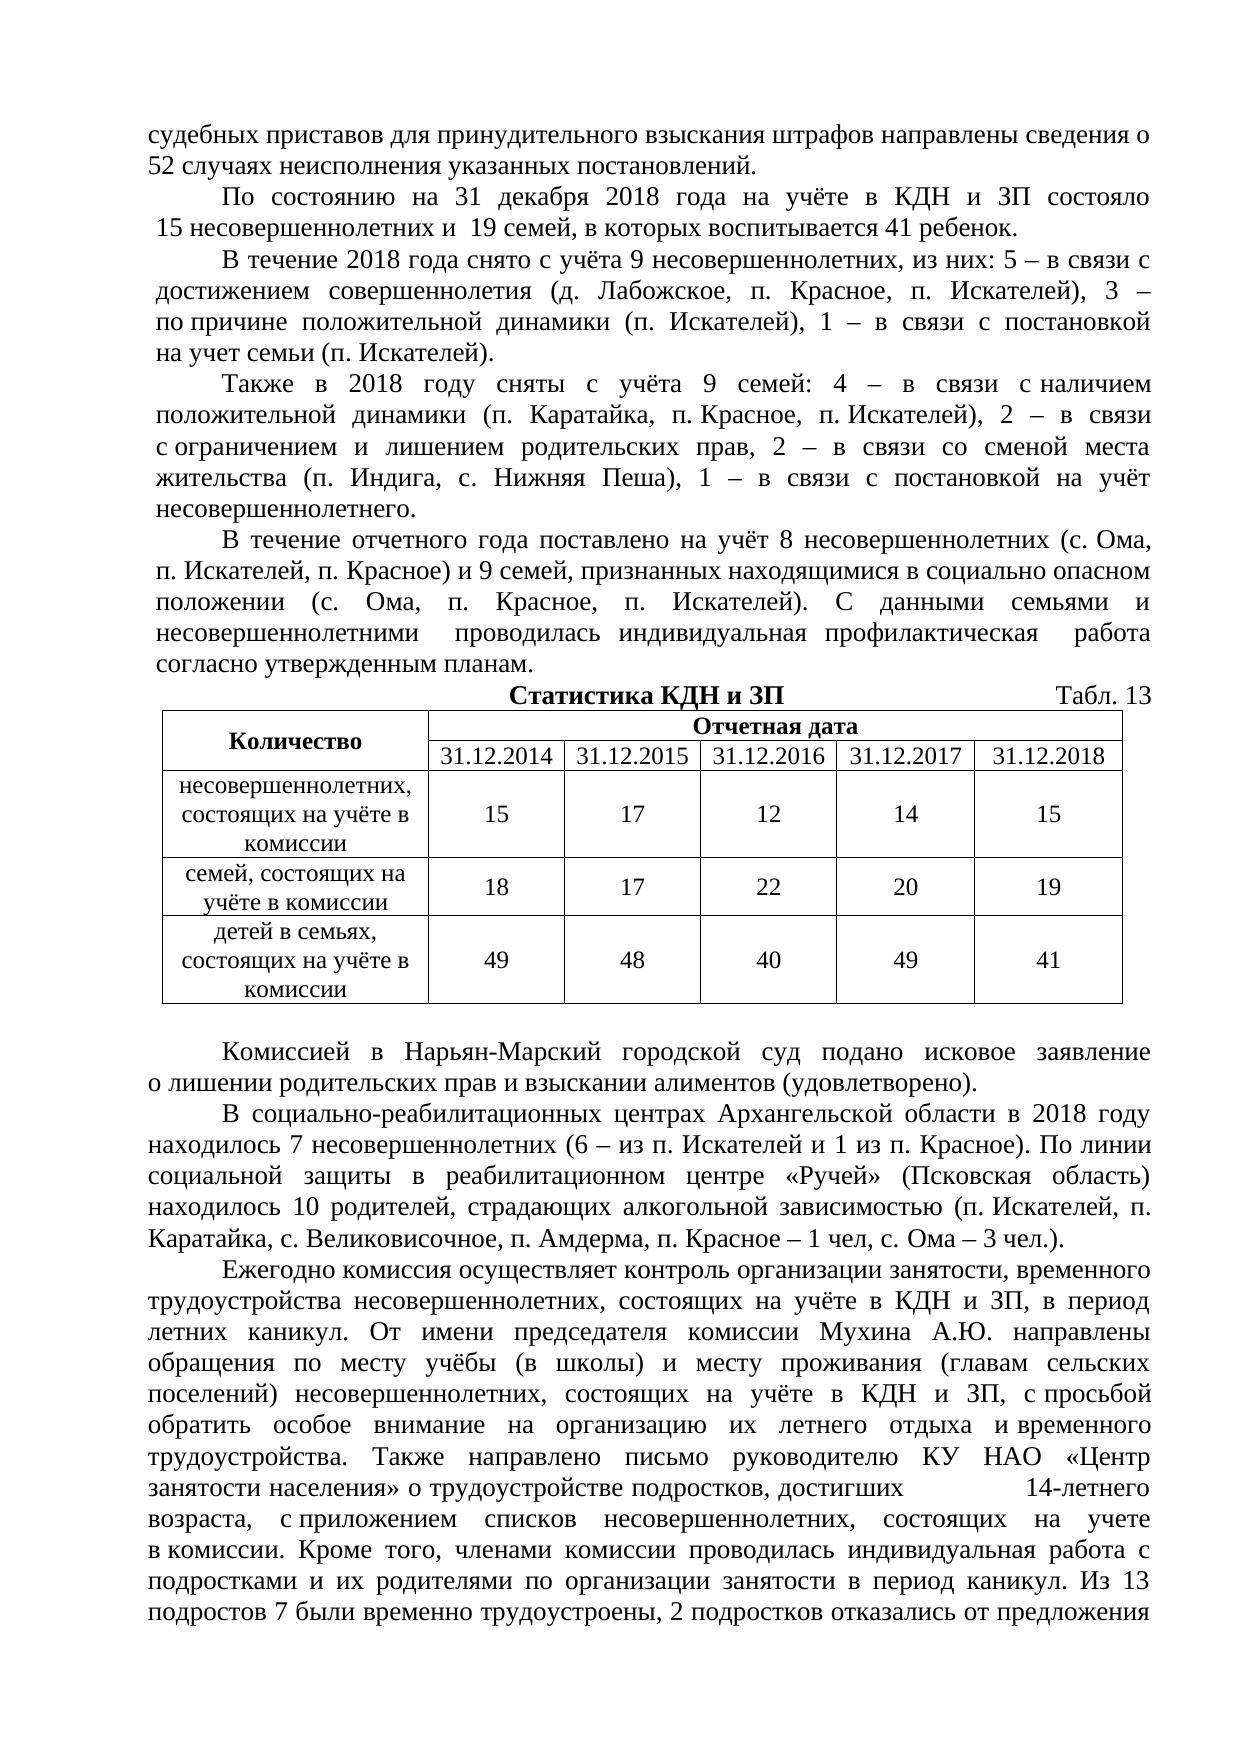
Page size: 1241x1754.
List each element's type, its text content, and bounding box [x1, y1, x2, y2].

table_cell несовершеннолетних, состоящих на учёте в комиссии [163, 771, 428, 857]
table_header Отчетная дата [429, 711, 1122, 740]
table_cell 40 [701, 916, 836, 1003]
table_cell детей в семьях, состоящих на учёте в комиссии [163, 916, 428, 1003]
text В течение отчетного года поставлено на учёт 8 несовершеннолетних (с. Ома, п. Искателей, п. Красное) и 9 семей, признанных находящимися в социально опасном положении (с. Ома, п. Красное, п. Искателей). С данными семьями и несовершеннолетними проводилась индивидуальная профилактическая работа согласно утвержденным планам. [156, 523, 1152, 679]
table_cell 14 [837, 771, 974, 857]
table_cell 22 [701, 858, 836, 915]
text Статистика КДН и ЗП Табл. 13 [156, 679, 1152, 710]
table_cell 20 [837, 858, 974, 915]
table_cell 49 [429, 916, 564, 1003]
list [148, 1253, 1152, 1627]
text Комиссией в Нарьян-Марский городской суд подано исковое заявление о лишении родительских прав и взыскании алиментов (удовлетворено). [148, 1035, 1152, 1097]
table_cell 31.12.2015 [565, 741, 700, 769]
table_cell 18 [429, 858, 564, 915]
table_cell 31.12.2016 [701, 741, 836, 769]
table_cell 49 [837, 916, 974, 1003]
table_cell 17 [565, 771, 700, 857]
text Также в 2018 году сняты с учёта 9 семей: 4 – в связи с наличием положительной динамики (п. Каратайка, п. Красное, п. Искателей), 2 – в связи с ограничением и лишением родительских прав, 2 – в связи со сменой места жительства (п. Индига, с. Нижняя Пеша), 1 – в связи с постановкой на учёт несовершеннолетнего. [156, 367, 1152, 523]
table_cell семей, состоящих на учёте в комиссии [163, 858, 428, 915]
table_cell 15 [429, 771, 564, 857]
text В течение 2018 года снято с учёта 9 несовершеннолетних, из них: 5 – в связи с достижением совершеннолетия (д. Лабожское, п. Красное, п. Искателей), 3 – по причине положительной динамики (п. Искателей), 1 – в связи с постановкой на учет семьи (п. Искателей). [156, 243, 1152, 367]
table_cell 15 [975, 771, 1122, 857]
text В социально-реабилитационных центрах Архангельской области в 2018 году находилось 7 несовершеннолетних (6 – из п. Искателей и 1 из п. Красное). По линии социальной защиты в реабилитационном центре «Ручей» (Псковская область) находилось 10 родителей, страдающих алкогольной зависимостью (п. Искателей, п. Каратайка, с. Великовисочное, п. Амдерма, п. Красное – 1 чел, с. Ома – 3 чел.). [148, 1097, 1152, 1253]
table_header Количество [163, 711, 428, 769]
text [148, 118, 1152, 180]
table_cell 19 [975, 858, 1122, 915]
table_cell 48 [565, 916, 700, 1003]
text По состоянию на 31 декабря 2018 года на учёте в КДН и ЗП состояло 15 несовершеннолетних и 19 семей, в которых воспитывается 41 ребенок. [156, 180, 1152, 243]
table_cell 41 [975, 916, 1122, 1003]
table_cell 31.12.2017 [837, 741, 974, 769]
table_cell 17 [565, 858, 700, 915]
table_cell 31.12.2014 [429, 741, 564, 769]
table_cell 12 [701, 771, 836, 857]
table_cell 31.12.2018 [975, 741, 1122, 769]
